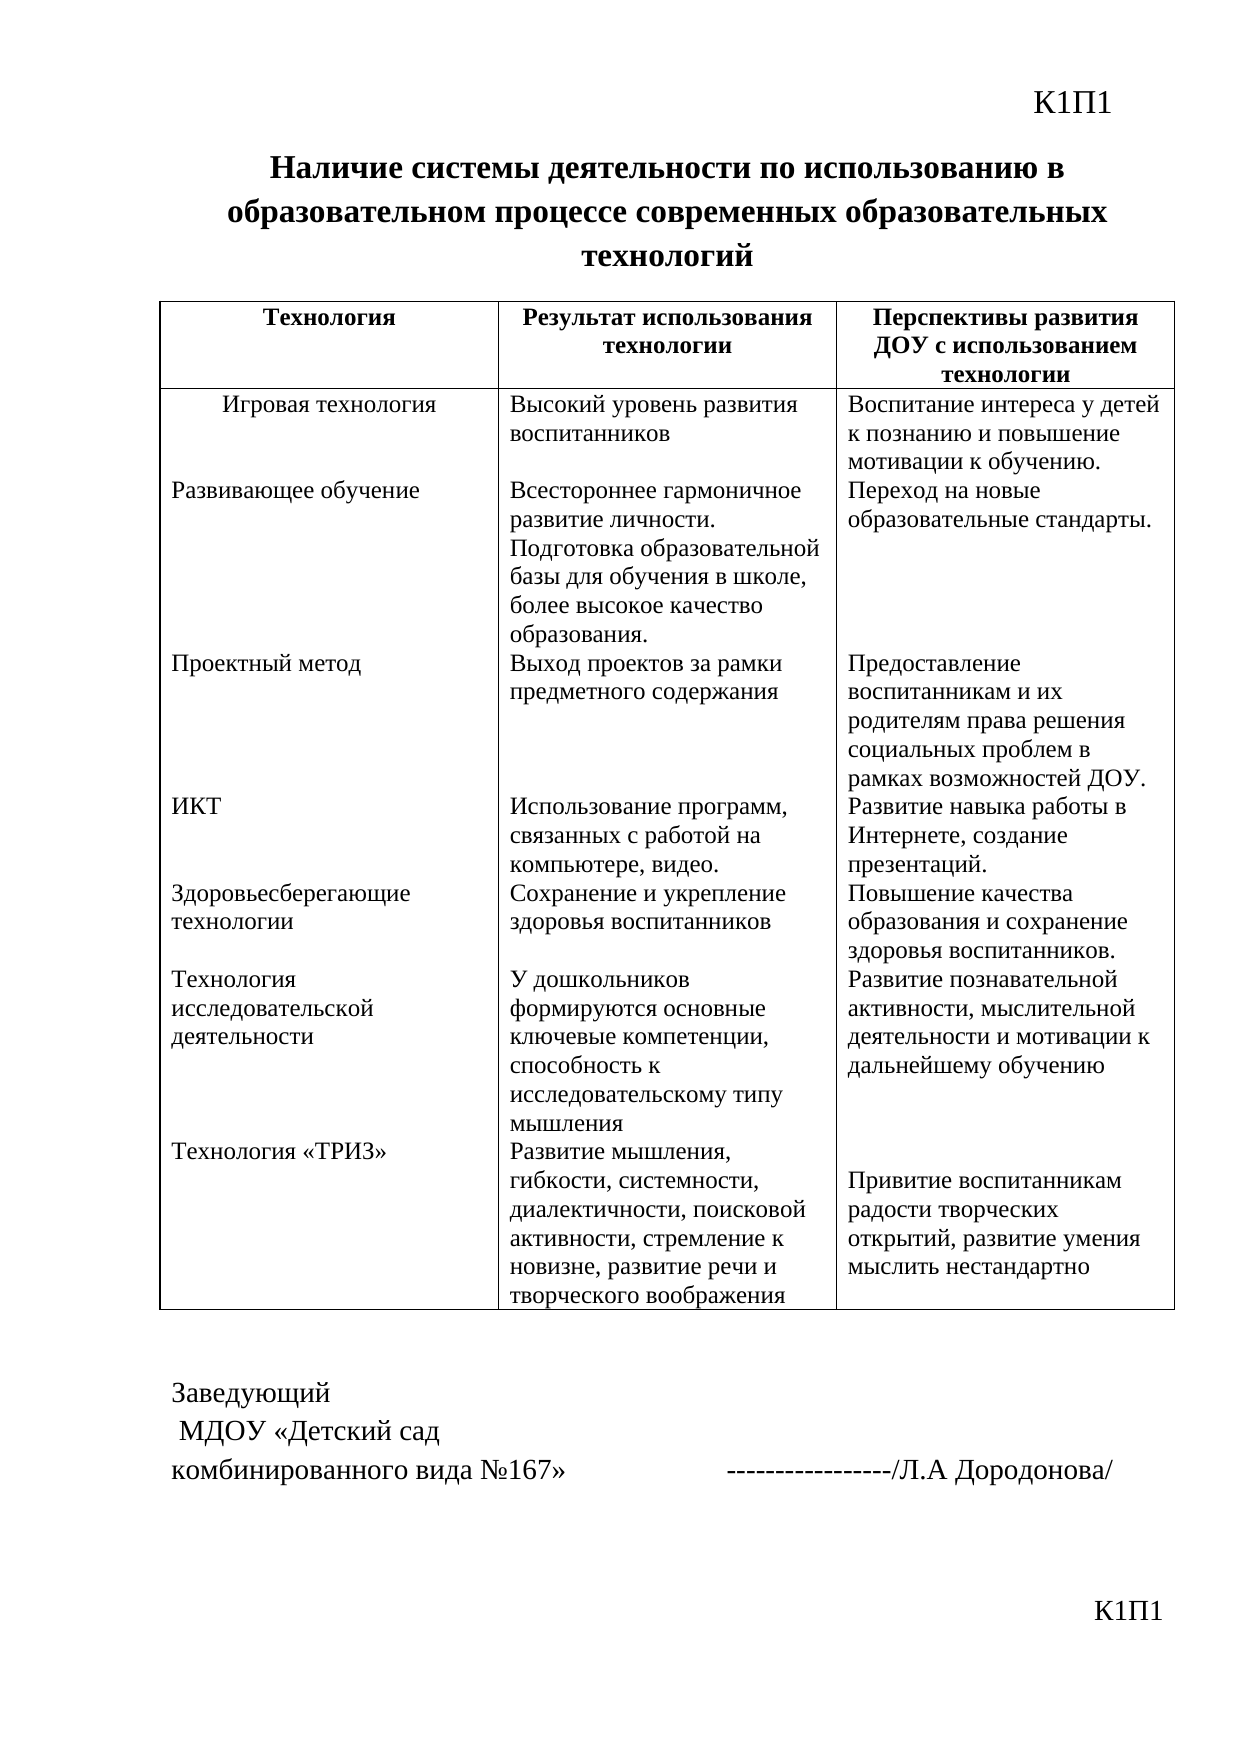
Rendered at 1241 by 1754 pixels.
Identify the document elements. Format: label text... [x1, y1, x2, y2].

text комбинированного вида №167» -----------------/Л.А Дородонова/ [171, 1452, 1163, 1486]
table_header Результат использования технологии [499, 302, 836, 388]
text МДОУ «Детский сад [171, 1413, 1163, 1447]
text К1П1 [171, 1593, 1163, 1626]
table_header Перспективы развития ДОУ с использованием технологии [837, 302, 1174, 388]
text Заведующий [171, 1375, 1163, 1408]
table_header Технология [161, 302, 498, 388]
text Наличие системы деятельности по использованию в образовательном процессе современных образовательных технологий [171, 148, 1163, 274]
text К1П1 [909, 83, 1163, 121]
table_cell Воспитание интереса у детей к познанию и повышение мотивации к обучению. Переход на новые образовательные стандарты. Предоставление воспитанникам и их родителям права решения социальных проблем в рамках возможностей ДОУ. Развитие навыка работы в Интернете, создание презентаций. Повышение качества образования и сохранение здоровья воспитанников. Развитие познавательной активности, мыслительной деятельности и мотивации к дальнейшему обучению Привитие воспитанникам радости творческих открытий, развитие умения мыслить нестандартно [837, 389, 1174, 1309]
table_cell Игровая технология Развивающее обучение Проектный метод ИКТ Здоровьесберегающие технологии Технология исследовательской деятельности Технология «ТРИЗ» [161, 389, 498, 1309]
table_cell Высокий уровень развития воспитанников Всестороннее гармоничное развитие личности. Подготовка образовательной базы для обучения в школе, более высокое качество образования. Выход проектов за рамки предметного содержания Использование программ, связанных с работой на компьютере, видео. Сохранение и укрепление здоровья воспитанников У дошкольников формируются основные ключевые компетенции, способность к исследовательскому типу мышления Развитие мышления, гибкости, системности, диалектичности, поисковой активности, стремление к новизне, развитие речи и творческого воображения [499, 389, 836, 1309]
